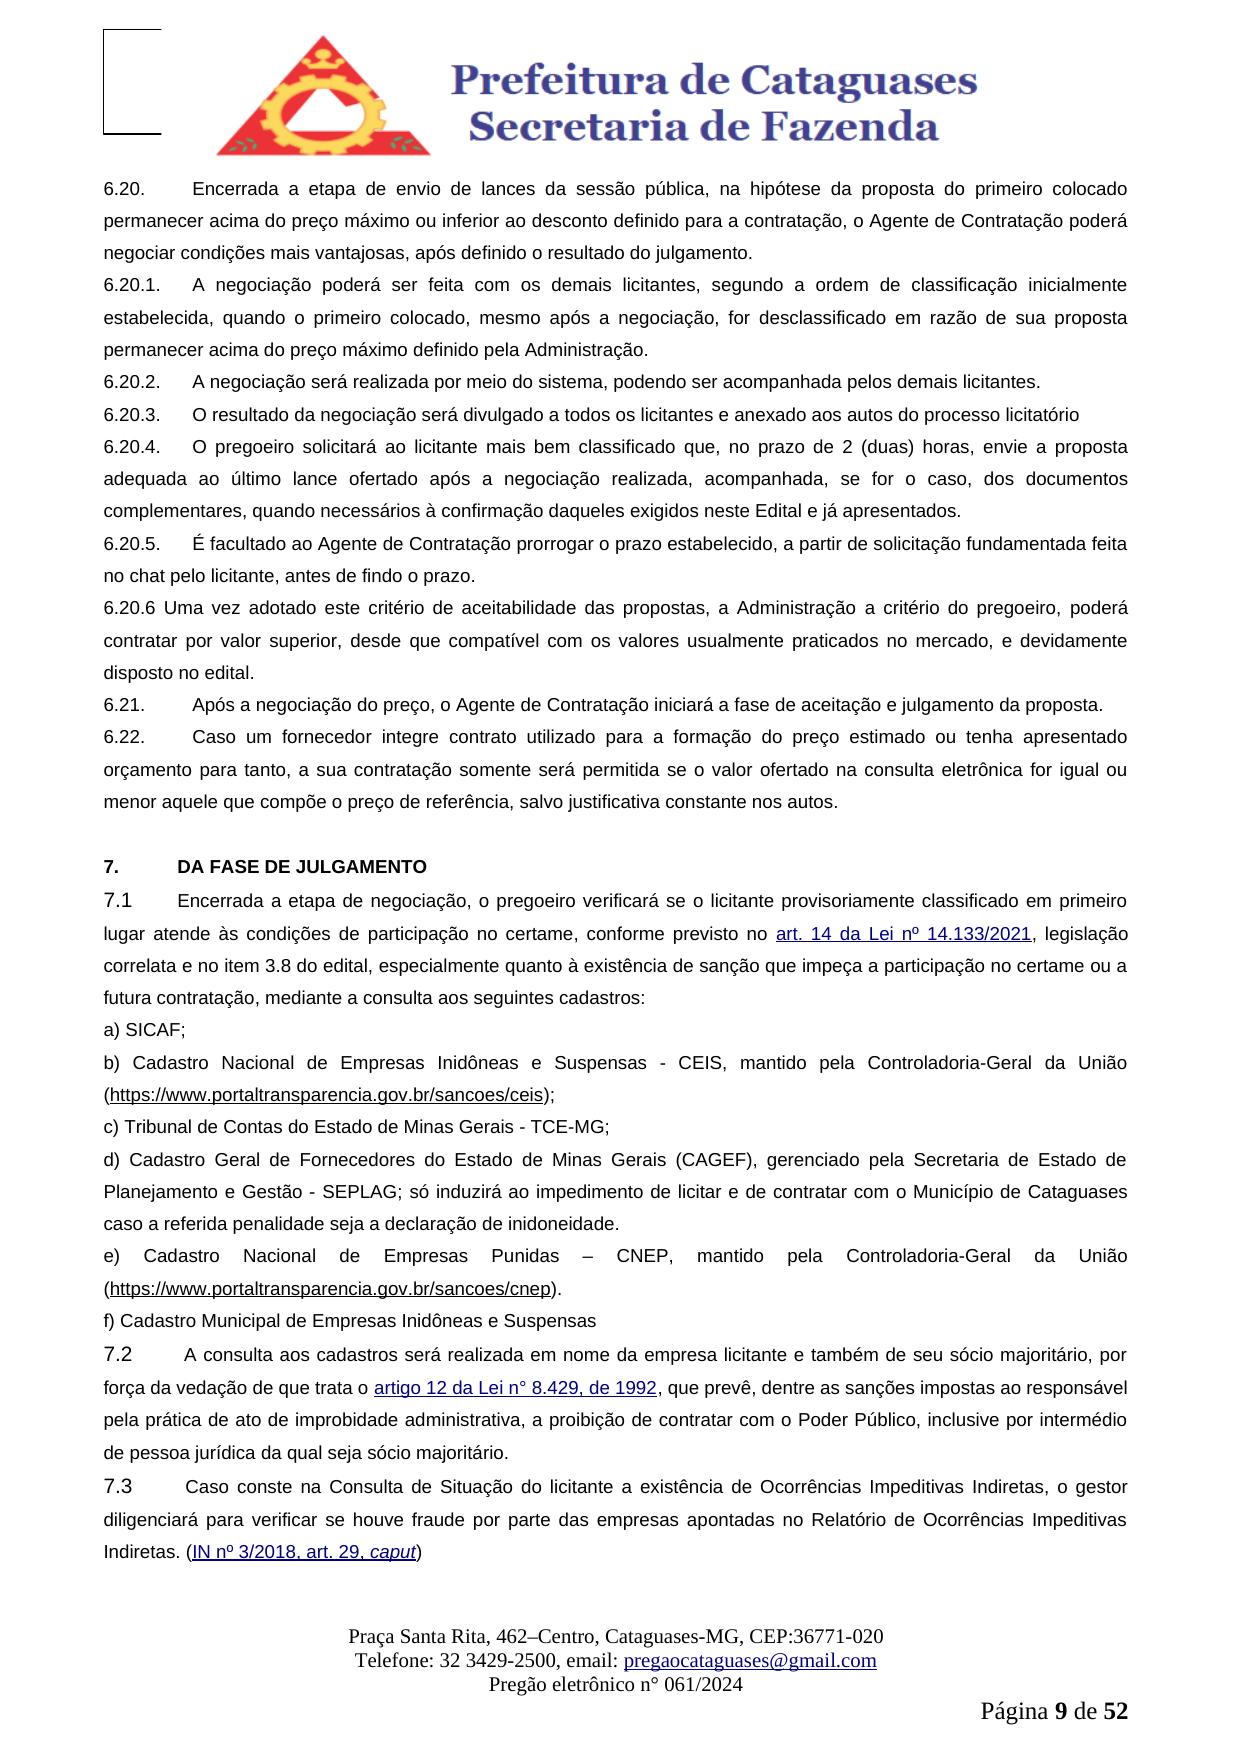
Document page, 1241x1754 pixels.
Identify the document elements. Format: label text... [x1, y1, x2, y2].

list Encerrada a etapa de negociação, o pregoeiro verificará se o licitante provisoriamente classificado em primeiro lugar atende às condições de participação no certame, conforme previsto no art. 14 da Lei nº 14.133/2021, legislação correlata e no item 3.8 do edital, especialmente quanto à existência de sanção que impeça a participação no certame ou a futura contratação, mediante a consulta aos seguintes cadastros: [103, 888, 1128, 1008]
list Caso conste na Consulta de Situação do licitante a existência de Ocorrências Impeditivas Indiretas, o gestor diligenciará para verificar se houve fraude por parte das empresas apontadas no Relatório de Ocorrências Impeditivas Indiretas. (IN nº 3/2018, art. 29, caput) [103, 1474, 1128, 1562]
list c) Tribunal de Contas do Estado de Minas Gerais - TCE-MG; [103, 1116, 1128, 1138]
list e) Cadastro Nacional de Empresas Punidas – CNEP, mantido pela Controladoria-Geral da União (https://www.portaltransparencia.gov.br/sancoes/cnep). [103, 1245, 1128, 1299]
picture [161, 29, 1071, 177]
list A negociação será realizada por meio do sistema, podendo ser acompanhada pelos demais licitantes. [103, 371, 1128, 393]
list Após a negociação do preço, o Agente de Contratação iniciará a fase de aceitação e julgamento da proposta. [103, 694, 1128, 716]
list d) Cadastro Geral de Fornecedores do Estado de Minas Gerais (CAGEF), gerenciado pela Secretaria de Estado de Planejamento e Gestão - SEPLAG; só induzirá ao impedimento de licitar e de contratar com o Município de Cataguases caso a referida penalidade seja a declaração de inidoneidade. [103, 1148, 1128, 1234]
list A consulta aos cadastros será realizada em nome da empresa licitante e também de seu sócio majoritário, por força da vedação de que trata o artigo 12 da Lei n° 8.429, de 1992, que prevê, dentre as sanções impostas ao responsável pela prática de ato de improbidade administrativa, a proibição de contratar com o Poder Público, inclusive por intermédio de pessoa jurídica da qual seja sócio majoritário. [103, 1342, 1128, 1463]
list Encerrada a etapa de envio de lances da sessão pública, na hipótese da proposta do primeiro colocado permanecer acima do preço máximo ou inferior ao desconto definido para a contratação, o Agente de Contratação poderá negociar condições mais vantajosas, após definido o resultado do julgamento. [103, 177, 1128, 263]
list DA FASE DE JULGAMENTO [103, 855, 1128, 877]
list a) SICAF; [103, 1019, 1128, 1041]
list O resultado da negociação será divulgado a todos os licitantes e anexado aos autos do processo licitatório [103, 403, 1128, 425]
list Caso um fornecedor integre contrato utilizado para a formação do preço estimado ou tenha apresentado orçamento para tanto, a sua contratação somente será permitida se o valor ofertado na consulta eletrônica for igual ou menor aquele que compõe o preço de referência, salvo justificativa constante nos autos. [103, 726, 1128, 812]
list 6.20.6 Uma vez adotado este critério de aceitabilidade das propostas, a Administração a critério do pregoeiro, poderá contratar por valor superior, desde que compatível com os valores usualmente praticados no mercado, e devidamente disposto no edital. [103, 597, 1128, 683]
list b) Cadastro Nacional de Empresas Inidôneas e Suspensas - CEIS, mantido pela Controladoria-Geral da União (https://www.portaltransparencia.gov.br/sancoes/ceis); [103, 1052, 1128, 1105]
list f) Cadastro Municipal de Empresas Inidôneas e Suspensas [103, 1310, 1128, 1331]
list O pregoeiro solicitará ao licitante mais bem classificado que, no prazo de 2 (duas) horas, envie a proposta adequada ao último lance ofertado após a negociação realizada, acompanhada, se for o caso, dos documentos complementares, quando necessários à confirmação daqueles exigidos neste Edital e já apresentados. [103, 436, 1128, 522]
list A negociação poderá ser feita com os demais licitantes, segundo a ordem de classificação inicialmente estabelecida, quando o primeiro colocado, mesmo após a negociação, for desclassificado em razão de sua proposta permanecer acima do preço máximo definido pela Administração. [103, 274, 1128, 360]
list É facultado ao Agente de Contratação prorrogar o prazo estabelecido, a partir de solicitação fundamentada feita no chat pelo licitante, antes de findo o prazo. [103, 532, 1128, 586]
